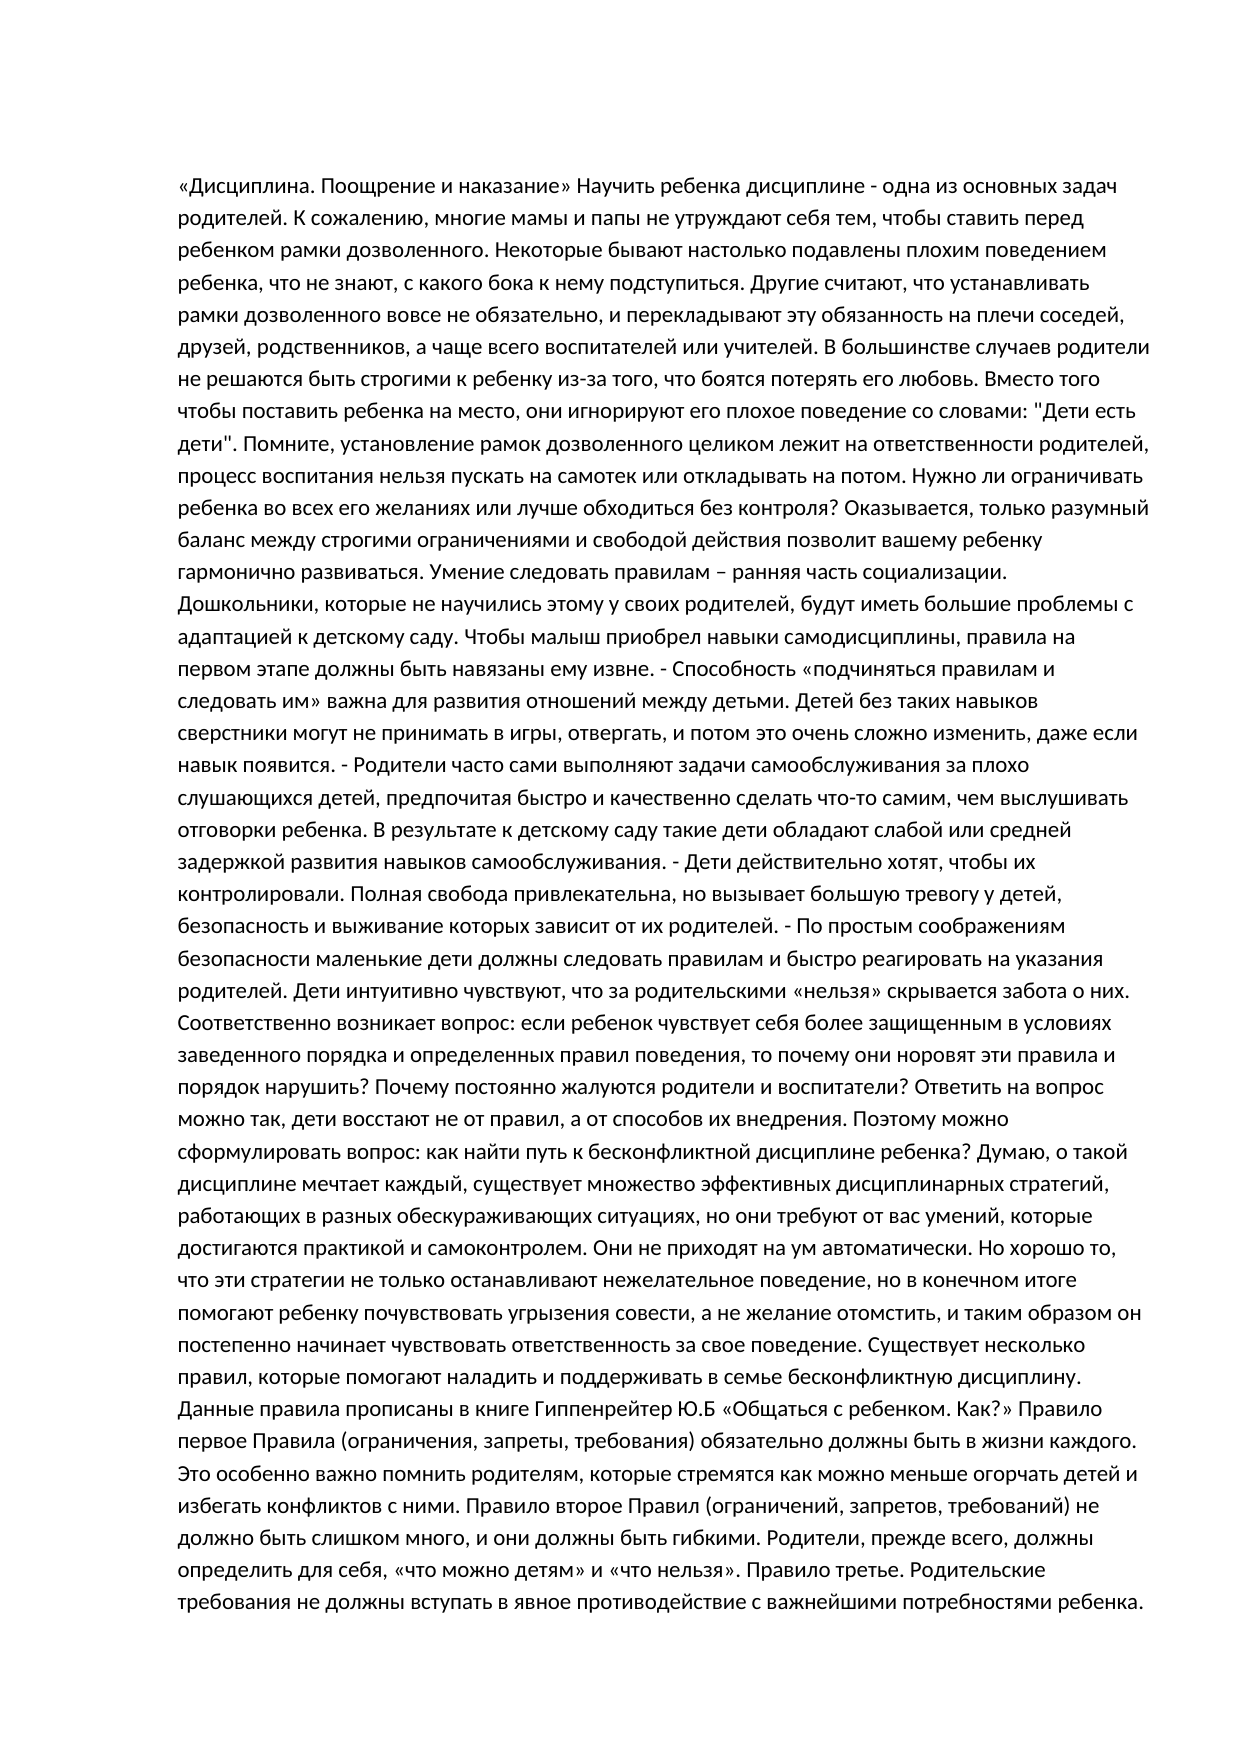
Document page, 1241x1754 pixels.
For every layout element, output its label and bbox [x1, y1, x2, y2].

text [177, 171, 1152, 1615]
